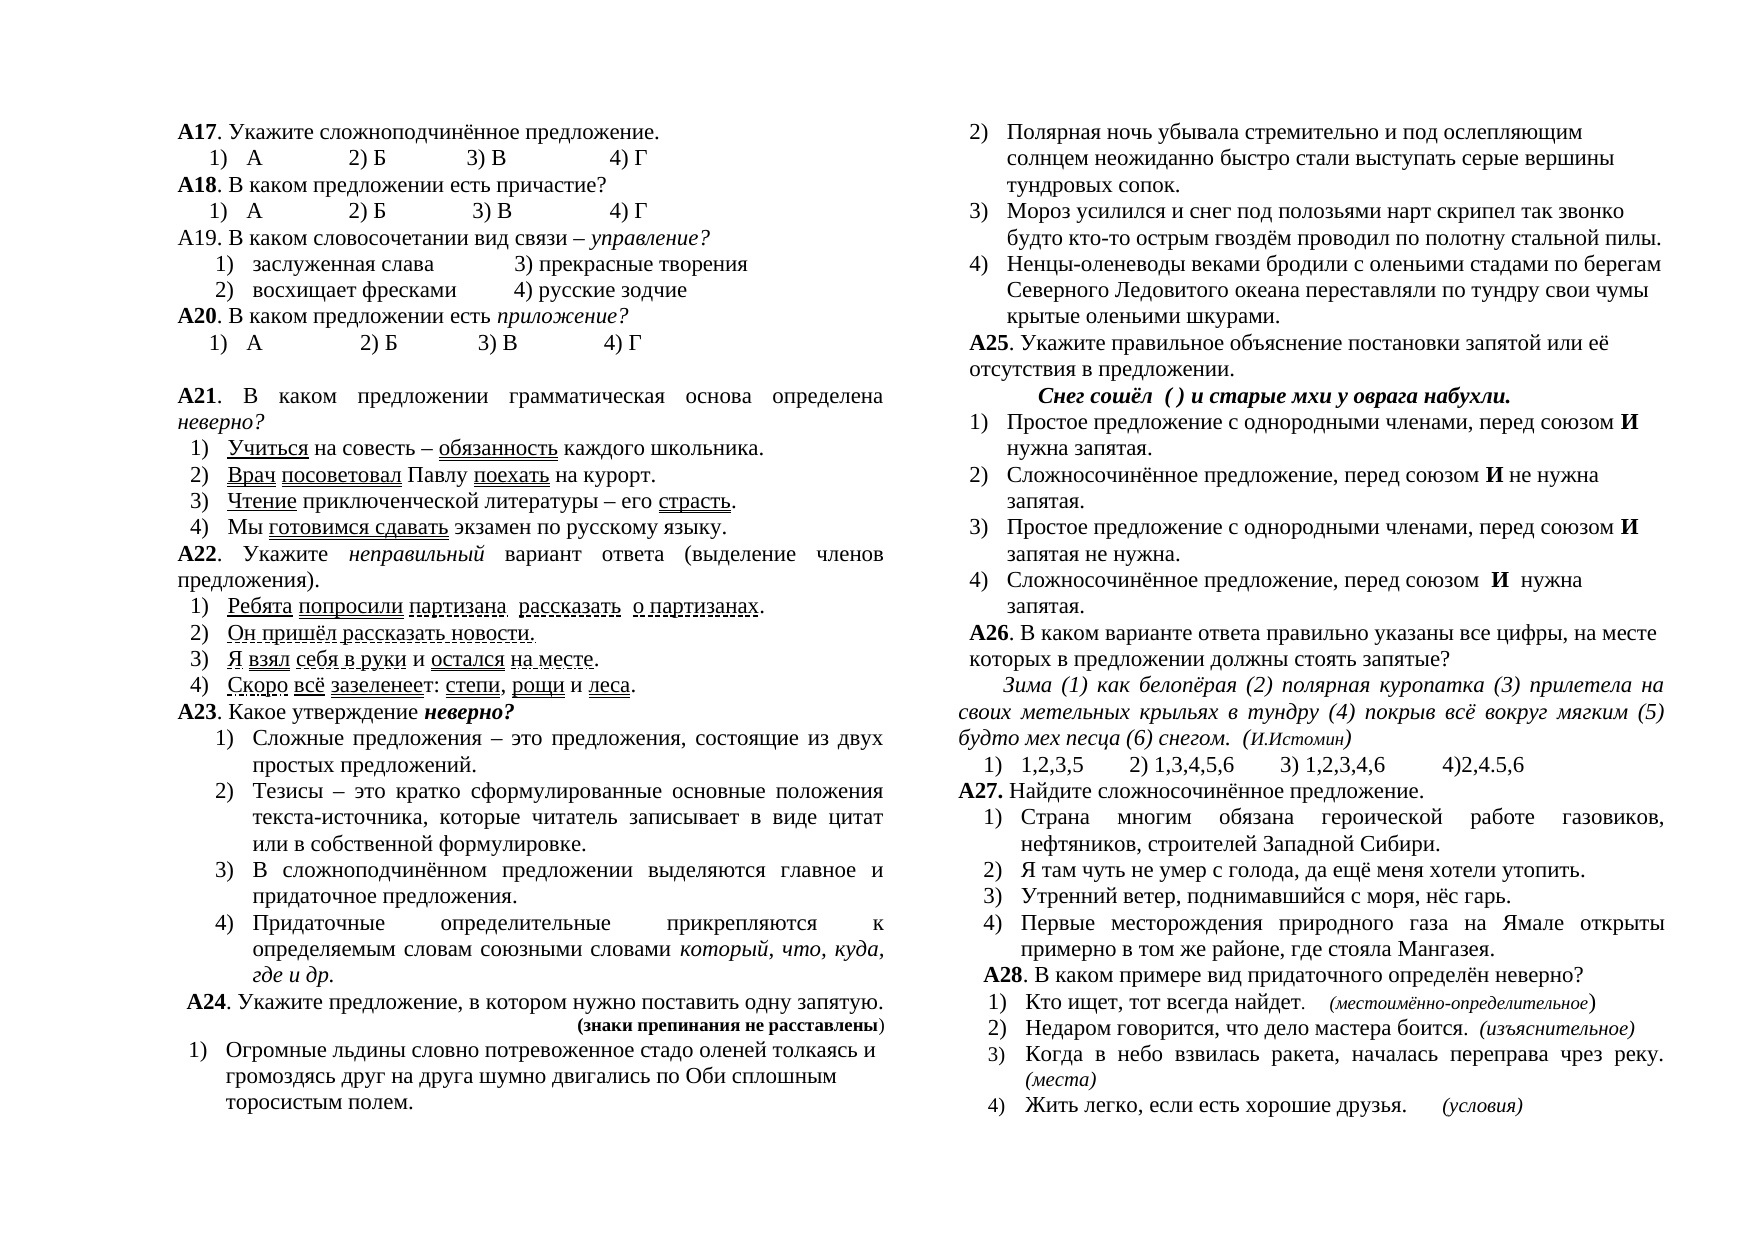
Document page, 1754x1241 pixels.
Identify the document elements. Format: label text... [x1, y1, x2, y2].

list Он пришёл рассказать новости. [190, 619, 884, 645]
text А25. Укажите правильное объяснение постановки запятой или её отсутствия в предложении. [969, 329, 1665, 382]
text А23. Какое утверждение неверно? [177, 698, 884, 724]
text А20. В каком предложении есть приложение? [177, 303, 884, 329]
list Простое предложение с однородными членами, перед союзом И нужна запятая. [969, 408, 1665, 461]
list Огромные льдины словно потревоженное стадо оленей толкаясь и громоздясь друг на друга шумно двигались по Оби сплошным торосистым полем. [188, 1036, 884, 1115]
text А24. Укажите предложение, в котором нужно поставить одну запятую. (знаки препинания не расставлены) [177, 988, 884, 1036]
list Утренний ветер, поднимавшийся с моря, нёс гарь. [983, 882, 1665, 909]
list Простое предложение с однородными членами, перед союзом И запятая не нужна. [969, 513, 1665, 566]
list Врач посоветовал Павлу поехать на курорт. [190, 461, 884, 487]
list Придаточные определительные прикрепляются к определяемым словам союзными словами который, что, куда, где и др. [215, 909, 884, 988]
list Скоро всё зазеленеет: степи, рощи и леса. [190, 672, 884, 698]
list А 2) Б 3) В 4) Г [208, 197, 884, 223]
list Сложносочинённое предложение, перед союзом И нужна запятая. [969, 566, 1665, 619]
list Кто ищет, тот всегда найдет. (местоимённо-определительное) [988, 988, 1665, 1014]
list Тезисы – это кратко сформулированные основные положения текста-источника, которые читатель записывает в виде цитат или в собственной формулировке. [215, 777, 884, 856]
text А22. Укажите неправильный вариант ответа (выделение членов предложения). [177, 540, 884, 592]
list А 2) Б 3) В 4) Г [208, 329, 884, 355]
list Полярная ночь убывала стремительно и под ослепляющим солнцем неожиданно быстро стали выступать серые вершины тундровых сопок. [969, 118, 1665, 197]
list Недаром говорится, что дело мастера боится. (изъяснительное) [988, 1014, 1665, 1041]
list заслуженная слава 3) прекрасные творения [215, 250, 884, 276]
list Учиться на совесть – обязанность каждого школьника. [190, 434, 884, 461]
text А17. Укажите сложноподчинённое предложение. [177, 118, 884, 144]
text А27. Найдите сложносочинённое предложение. [958, 777, 1665, 803]
list Страна многим обязана героической работе газовиков, нефтяников, строителей Западной Сибири. [983, 803, 1665, 856]
list Я там чуть не умер с голода, да ещё меня хотели утопить. [983, 856, 1665, 882]
list Ненцы-оленеводы веками бродили с оленьими стадами по берегам Северного Ледовитого океана переставляли по тундру свои чумы крытые оленьими шкурами. [969, 250, 1665, 329]
text Зима (1) как белопёрая (2) полярная куропатка (3) прилетела на своих метельных крыльях в тундру (4) покрыв всё вокруг мягким (5) будто мех песца (6) снегом. (И.Истомин) [958, 672, 1665, 751]
list А 2) Б 3) В 4) Г [208, 144, 884, 171]
list В сложноподчинённом предложении выделяются главное и придаточное предложения. [215, 856, 884, 909]
list Чтение приключенческой литературы – его страсть. [190, 487, 884, 513]
list Сложносочинённое предложение, перед союзом И не нужна запятая. [969, 461, 1665, 513]
text А18. В каком предложении есть причастие? [177, 171, 884, 197]
list Мы готовимся сдавать экзамен по русскому языку. [190, 513, 884, 540]
list Первые месторождения природного газа на Ямале открыты примерно в том же районе, где стояла Мангазея. [983, 909, 1665, 961]
text А26. В каком варианте ответа правильно указаны все цифры, на месте которых в предложении должны стоять запятые? [969, 619, 1665, 672]
list Мороз усилился и снег под полозьями нарт скрипел так звонко будто кто-то острым гвоздём проводил по полотну стальной пилы. [969, 197, 1665, 250]
list Сложные предложения – это предложения, состоящие из двух простых предложений. [215, 724, 884, 777]
text А28. В каком примере вид придаточного определён неверно? [983, 961, 1665, 988]
list Ребята попросили партизана рассказать о партизанах. [190, 592, 884, 619]
text А21. В каком предложении грамматическая основа определена неверно? [177, 382, 884, 434]
list Жить легко, если есть хорошие друзья. (условия) [988, 1091, 1665, 1117]
list Когда в небо взвилась ракета, началась переправа чрез реку. (места) [988, 1041, 1665, 1091]
list Я взял себя в руки и остался на месте. [190, 645, 884, 672]
text Снег сошёл ( ) и старые мхи у оврага набухли. [969, 382, 1665, 408]
list восхищает фресками 4) русские зодчие [215, 276, 884, 303]
list 1,2,3,5 2) 1,3,4,5,6 3) 1,2,3,4,6 4)2,4.5,6 [983, 751, 1665, 777]
text А19. В каком словосочетании вид связи – управление? [177, 223, 884, 250]
